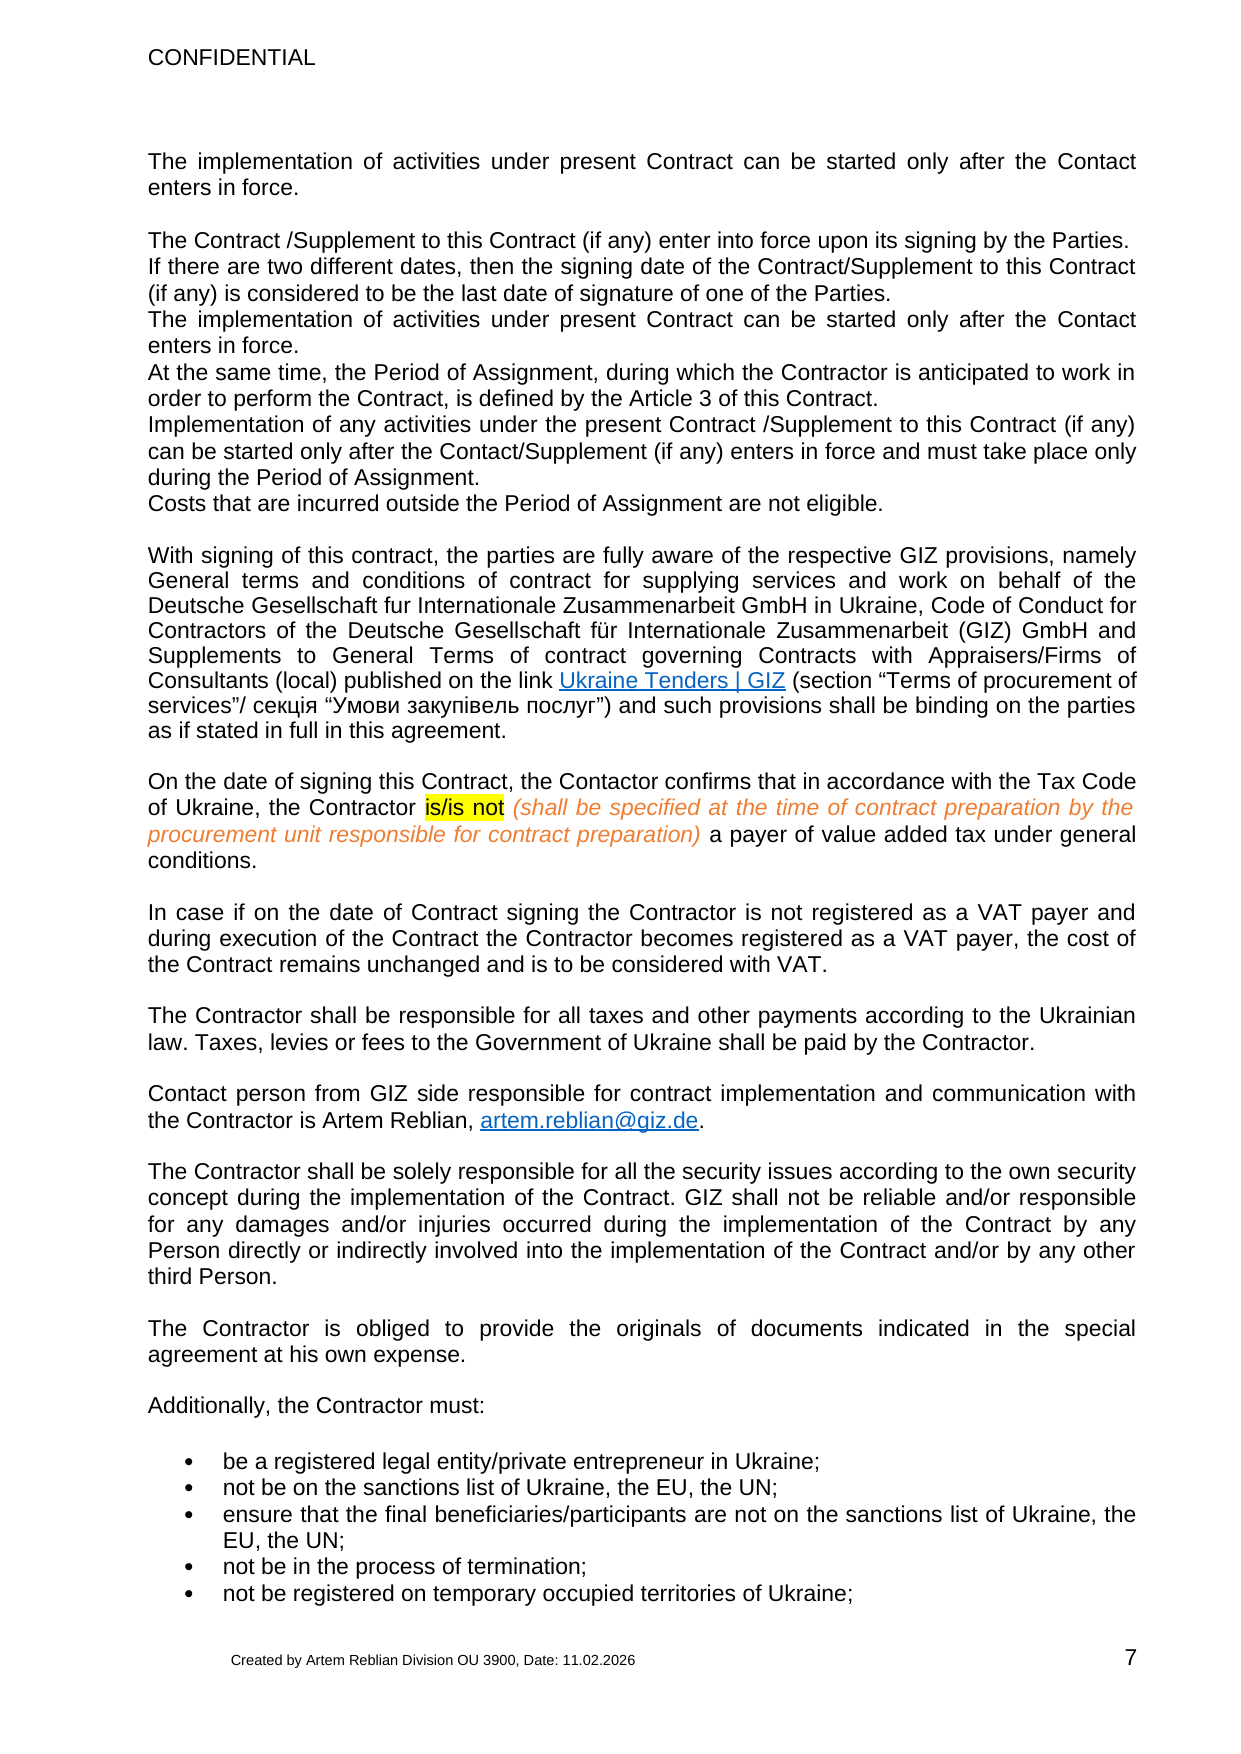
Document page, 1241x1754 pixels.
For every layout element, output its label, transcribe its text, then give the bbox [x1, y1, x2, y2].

text Implementation of any activities under the present Contract /Supplement to this Contract (if any) can be started only after the Contact/Supplement (if any) enters in force and must take place only during the Period of Assignment. [148, 411, 1137, 490]
list not be in the process of termination; [185, 1553, 1137, 1580]
text Costs that are incurred outside the Period of Assignment are not eligible. [148, 490, 1137, 517]
text On the date of signing this Contract, the Contactor confirms that in accordance with the Tax Code of Ukraine, the Contractor is/is not (shall be specified at the time of contract preparation by the procurement unit responsible for contract preparation) a payer of value added tax under general conditions. [148, 768, 1137, 873]
text In case if on the date of Contract signing the Contractor is not registered as a VAT payer and during execution of the Contract the Contractor becomes registered as a VAT payer, the cost of the Contract remains unchanged and is to be considered with VAT. [148, 898, 1137, 977]
list be a registered legal entity/private entrepreneur in Ukraine; [185, 1448, 1137, 1474]
text The implementation of activities under present Contract can be started only after the Contact enters in force. [148, 148, 1137, 200]
text The Contractor shall be responsible for all taxes and other payments according to the Ukrainian law. Taxes, levies or fees to the Government of Ukraine shall be paid by the Contractor. [148, 1002, 1137, 1055]
list not be registered on temporary occupied territories of Ukraine; [185, 1580, 1137, 1606]
text At the same time, the Period of Assignment, during which the Contractor is anticipated to work in order to perform the Contract, is defined by the Article 3 of this Contract. [148, 358, 1137, 411]
text The Contractor shall be solely responsible for all the security issues according to the own security concept during the implementation of the Contract. GIZ shall not be reliable and/or responsible for any damages and/or injuries occurred during the implementation of the Contract by any Person directly or indirectly involved into the implementation of the Contract and/or by any other third Person. [148, 1158, 1137, 1290]
text If there are two different dates, then the signing date of the Contract/Supplement to this Contract (if any) is considered to be the last date of signature of one of the Parties. [148, 253, 1137, 306]
text Contact person from GIZ side responsible for contract implementation and communication with the Contractor is Artem Reblian, artem.reblian@giz.de. [148, 1080, 1137, 1133]
list Additionally, the Contractor must: [148, 1392, 1137, 1419]
text With signing of this contract, the parties are fully aware of the respective GIZ provisions, namely General terms and conditions of contract for supplying services and work on behalf of the Deutsche Gesellschaft fur Internationale Zusammenarbeit GmbH in Ukraine, Code of Conduct for Contractors of the Deutsche Gesellschaft für Internationale Zusammenarbeit (GIZ) GmbH and Supplements to General Terms of contract governing Contracts with Appraisers/Firms of Consultants (local) published on the link Ukraine Tenders | GIZ (section “Terms of procurement of services”/ секція “Умови закупівель послуг”) and such provisions shall be binding on the parties as if stated in full in this agreement. [148, 543, 1137, 743]
text The implementation of activities under present Contract can be started only after the Contact enters in force. [148, 306, 1137, 358]
list ensure that the final beneficiaries/participants are not on the sanctions list of Ukraine, the EU, the UN; [185, 1501, 1137, 1553]
text The Contractor is obliged to provide the originals of documents indicated in the special agreement at his own expense. [148, 1315, 1137, 1367]
list not be on the sanctions list of Ukraine, the EU, the UN; [185, 1474, 1137, 1501]
text The Contract /Supplement to this Contract (if any) enter into force upon its signing by the Parties. [148, 227, 1137, 253]
